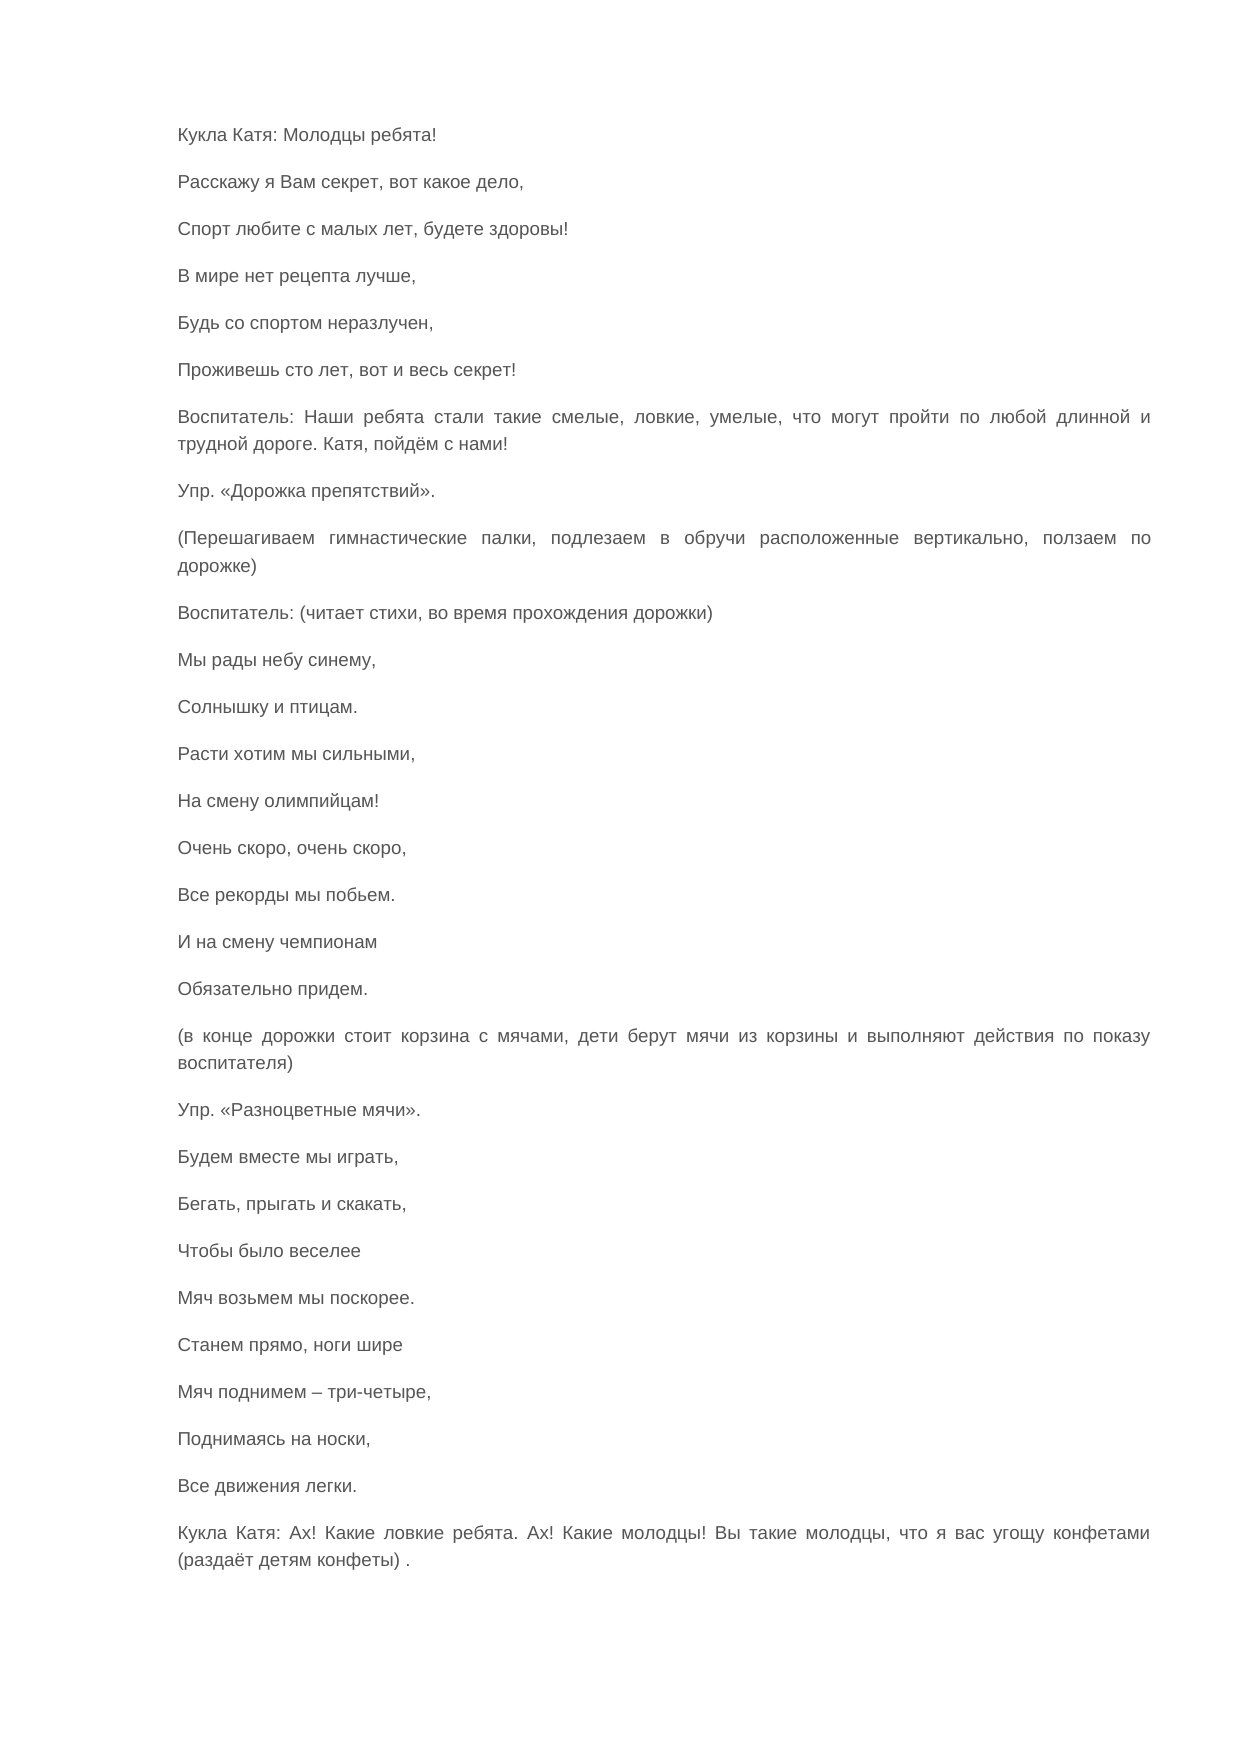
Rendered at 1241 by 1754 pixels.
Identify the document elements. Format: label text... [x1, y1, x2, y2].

text На смену олимпийцам! [177, 784, 1152, 811]
text Воспитатель: Наши ребята стали такие смелые, ловкие, умелые, что могут пройти по любой длинной и трудной дороге. Катя, пойдём с нами! [177, 400, 1152, 455]
text Мяч поднимем – три-четыре, [177, 1375, 1152, 1402]
text Будем вместе мы играть, [177, 1140, 1152, 1167]
text Упр. «Дорожка препятствий». [177, 474, 1152, 502]
text Расскажу я Вам секрет, вот какое дело, [177, 165, 1152, 192]
text Станем прямо, ноги шире [177, 1328, 1152, 1355]
text Поднимаясь на носки, [177, 1422, 1152, 1449]
text Расти хотим мы сильными, [177, 737, 1152, 764]
text Проживешь сто лет, вот и весь секрет! [177, 353, 1152, 380]
text И на смену чемпионам [177, 924, 1152, 952]
text (Перешагиваем гимнастические палки, подлезаем в обручи расположенные вертикально, ползаем по дорожке) [177, 521, 1152, 576]
text Спорт любите с малых лет, будете здоровы! [177, 212, 1152, 239]
text Солнышку и птицам. [177, 690, 1152, 717]
text Будь со спортом неразлучен, [177, 306, 1152, 333]
text Кукла Катя: Ах! Какие ловкие ребята. Ах! Какие молодцы! Вы такие молодцы, что я вас угощу конфетами (раздаёт детям конфеты) . [177, 1516, 1152, 1571]
text Очень скоро, очень скоро, [177, 831, 1152, 858]
text В мире нет рецепта лучше, [177, 259, 1152, 286]
text Обязательно придем. [177, 972, 1152, 999]
text Мяч возьмем мы поскорее. [177, 1281, 1152, 1308]
text Упр. «Разноцветные мячи». [177, 1093, 1152, 1120]
text Воспитатель: (читает стихи, во время прохождения дорожки) [177, 596, 1152, 623]
text Чтобы было веселее [177, 1234, 1152, 1261]
text (в конце дорожки стоит корзина с мячами, дети берут мячи из корзины и выполняют действия по показу воспитателя) [177, 1018, 1152, 1073]
text Все рекорды мы побьем. [177, 878, 1152, 905]
text Бегать, прыгать и скакать, [177, 1187, 1152, 1214]
text Все движения легки. [177, 1469, 1152, 1496]
text Кукла Катя: Молодцы ребята! [177, 118, 1152, 146]
text Мы рады небу синему, [177, 643, 1152, 670]
